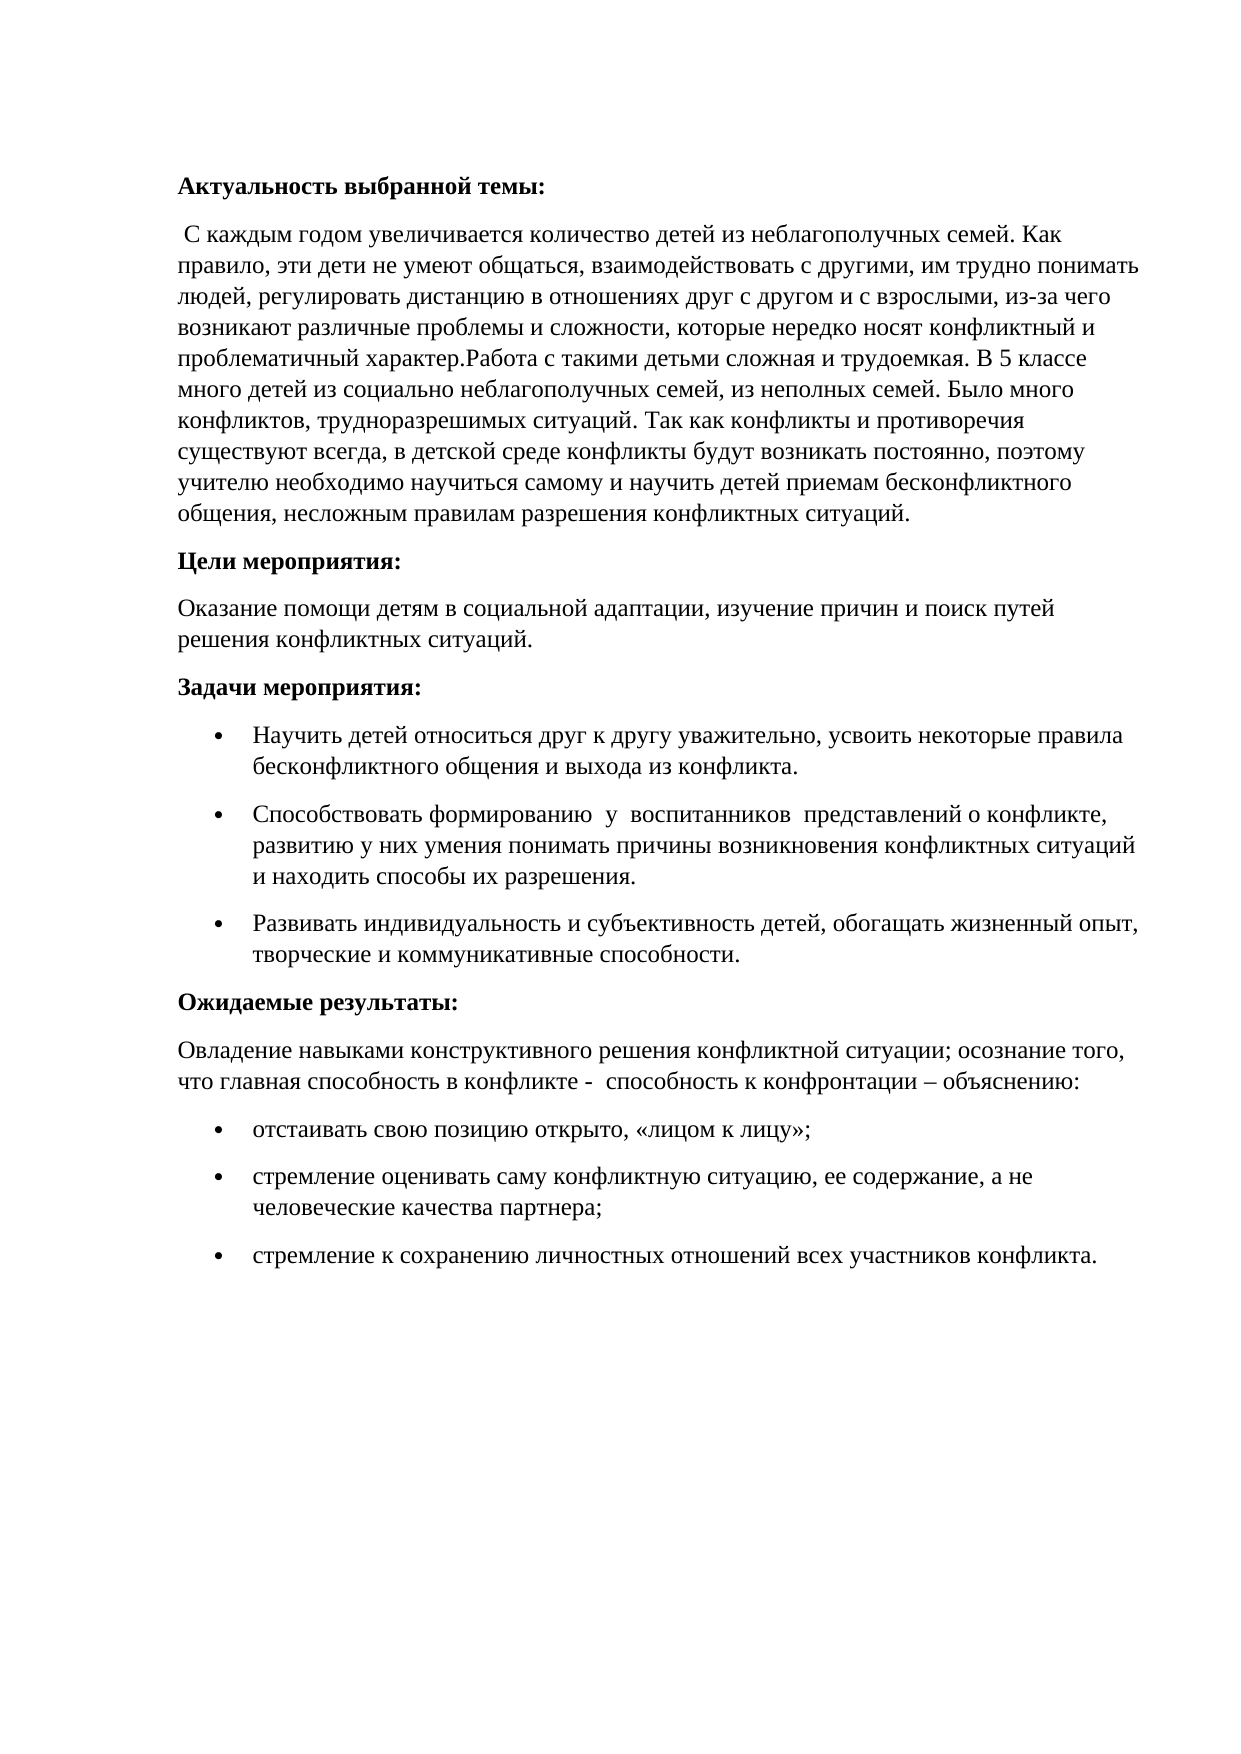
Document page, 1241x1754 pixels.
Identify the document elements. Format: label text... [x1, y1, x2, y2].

list отстаивать свою позицию открыто, «лицом к лицу»; [215, 1114, 1152, 1142]
text С каждым годом увеличивается количество детей из неблагополучных семей. Как правило, эти дети не умеют общаться, взаимодействовать с другими, им трудно понимать людей, регулировать дистанцию в отношениях друг с другом и с взрослыми, из-за чего возникают различные проблемы и сложности, которые нередко носят конфликтный и проблематичный характер.Работа с такими детьми сложная и трудоемкая. В 5 классе много детей из социально неблагополучных семей, из неполных семей. Было много конфликтов, трудноразрешимых ситуаций. Так как конфликты и противоречия существуют всегда, в детской среде конфликты будут возникать постоянно, поэтому учителю необходимо научиться самому и научить детей приемам бесконфликтного общения, несложным правилам разрешения конфликтных ситуаций. [177, 219, 1152, 527]
text Оказание помощи детям в социальной адаптации, изучение причин и поиск путей решения конфликтных ситуаций. [177, 593, 1152, 653]
list Научить детей относиться друг к другу уважительно, усвоить некоторые правила бесконфликтного общения и выхода из конфликта. [215, 720, 1152, 780]
text Цели мероприятия: [177, 546, 1152, 574]
text Овладение навыками конструктивного решения конфликтной ситуации; осознание того, что главная способность в конфликте - способность к конфронтации – объяснению: [177, 1035, 1152, 1095]
list стремление оценивать саму конфликтную ситуацию, ее содержание, а не человеческие качества партнера; [215, 1161, 1152, 1221]
text Актуальность выбранной темы: [177, 171, 1152, 200]
list Развивать индивидуальность и субъективность детей, обогащать жизненный опыт, творческие и коммуникативные способности. [215, 908, 1152, 968]
text Задачи мероприятия: [177, 672, 1152, 701]
list Способствовать формированию у воспитанников представлений о конфликте, развитию у них умения понимать причины возникновения конфликтных ситуаций и находить способы их разрешения. [215, 799, 1152, 889]
text Ожидаемые результаты: [177, 987, 1152, 1016]
list стремление к сохранению личностных отношений всех участников конфликта. [215, 1240, 1152, 1269]
